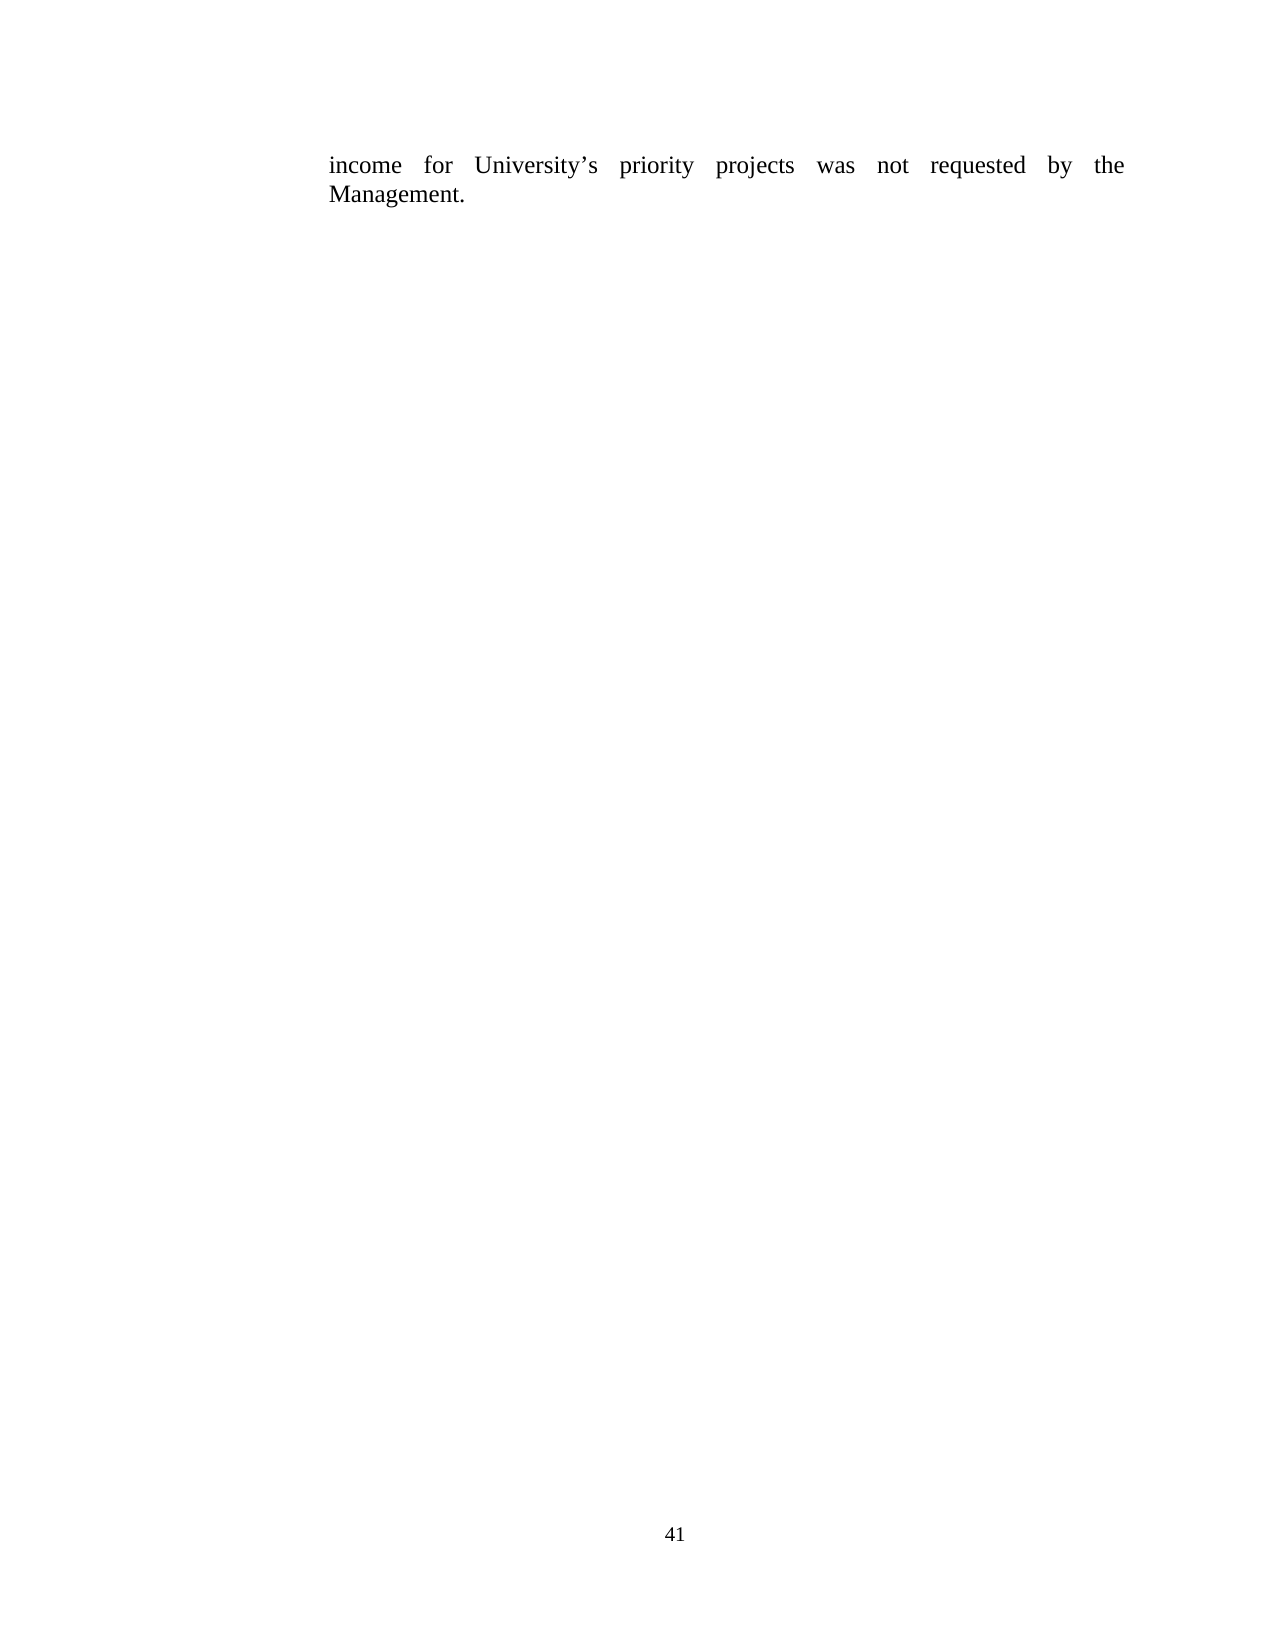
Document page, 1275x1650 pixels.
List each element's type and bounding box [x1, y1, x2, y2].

list [269, 150, 1125, 207]
